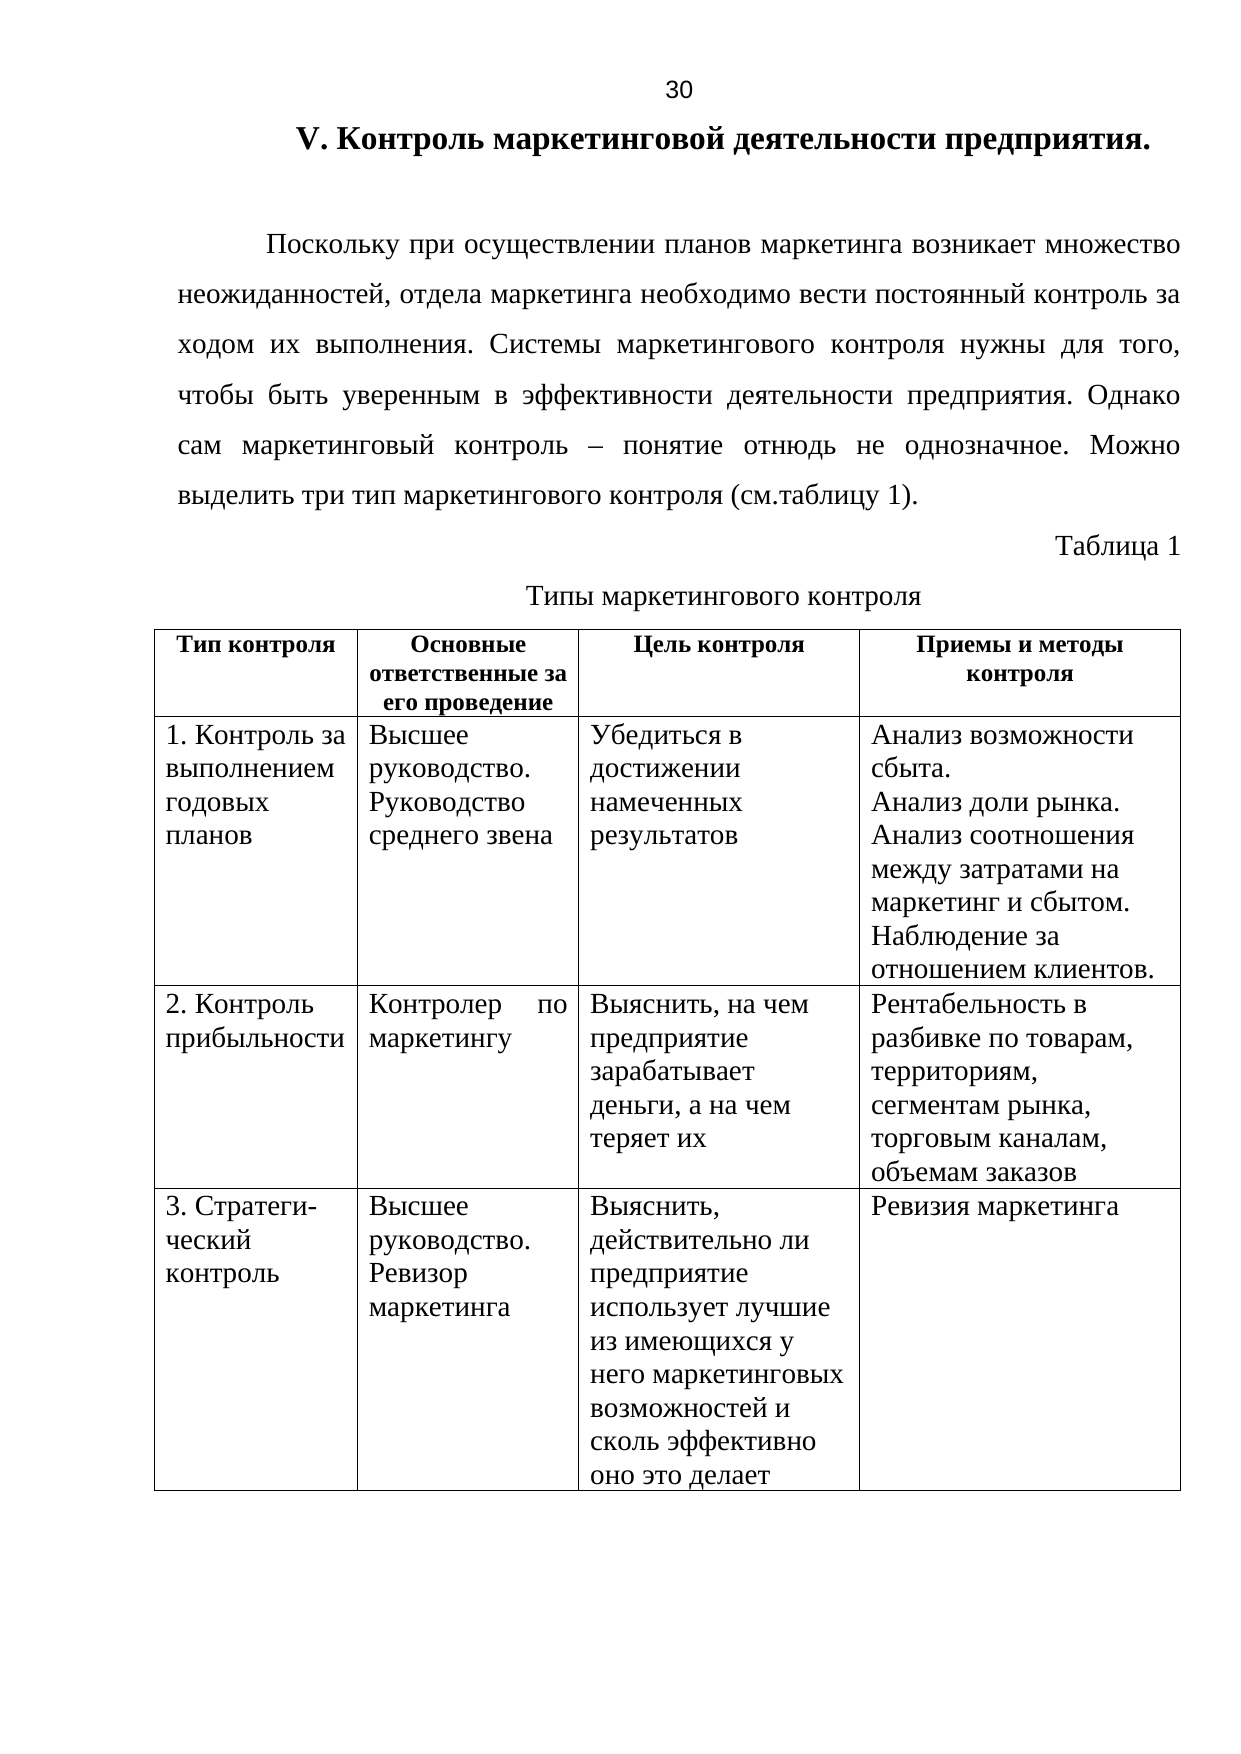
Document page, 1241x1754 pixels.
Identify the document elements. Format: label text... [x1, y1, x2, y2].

table_cell 2. Контроль прибыльности [155, 986, 357, 1187]
subtitle Таблица 1 [177, 528, 1181, 561]
table_cell Убедиться в достижении намеченных результатов [579, 717, 859, 985]
table_header Тип контроля [155, 630, 357, 716]
table_header Приемы и методы контроля [860, 630, 1180, 716]
table_cell Выяснить, действительно ли предприятие использует лучшие из имеющихся у него маркетинговых возможностей и сколь эффективно оно это делает [579, 1189, 859, 1490]
text Поскольку при осуществлении планов маркетинга возникает множество неожиданностей, отдела маркетинга необходимо вести постоянный контроль за ходом их выполнения. Системы маркетингового контроля нужны для того, чтобы быть уверенным в эффективности деятельности предприятия. Однако сам маркетинговый контроль – понятие отнюдь не однозначное. Можно выделить три тип маркетингового контроля (см.таблицу 1). [177, 226, 1181, 511]
table_cell Выяснить, на чем предприятие зарабатывает деньги, а на чем теряет их [579, 986, 859, 1187]
table_cell Рентабельность в разбивке по товарам, территориям, сегментам рынка, торговым каналам, объемам заказов [860, 986, 1180, 1187]
table_header Цель контроля [579, 630, 859, 716]
table_cell 3. Стратеги- ческий контроль [155, 1189, 357, 1490]
table_header Основные ответственные за его проведение [358, 630, 578, 716]
text V. Контроль маркетинговой деятельности предприятия. [177, 118, 1181, 156]
subtitle Типы маркетингового контроля [177, 578, 1181, 612]
table_cell Высшее руководство. Руководство среднего звена [358, 717, 578, 985]
table_cell 1. Контроль за выполнением годовых планов [155, 717, 357, 985]
table_cell Ревизия маркетинга [860, 1189, 1180, 1490]
table_cell Контролер по маркетингу [358, 986, 578, 1187]
table_cell Высшее руководство. Ревизор маркетинга [358, 1189, 578, 1490]
table_cell Анализ возможности сбыта. Анализ доли рынка. Анализ соотношения между затратами на маркетинг и сбытом. Наблюдение за отношением клиентов. [860, 717, 1180, 985]
